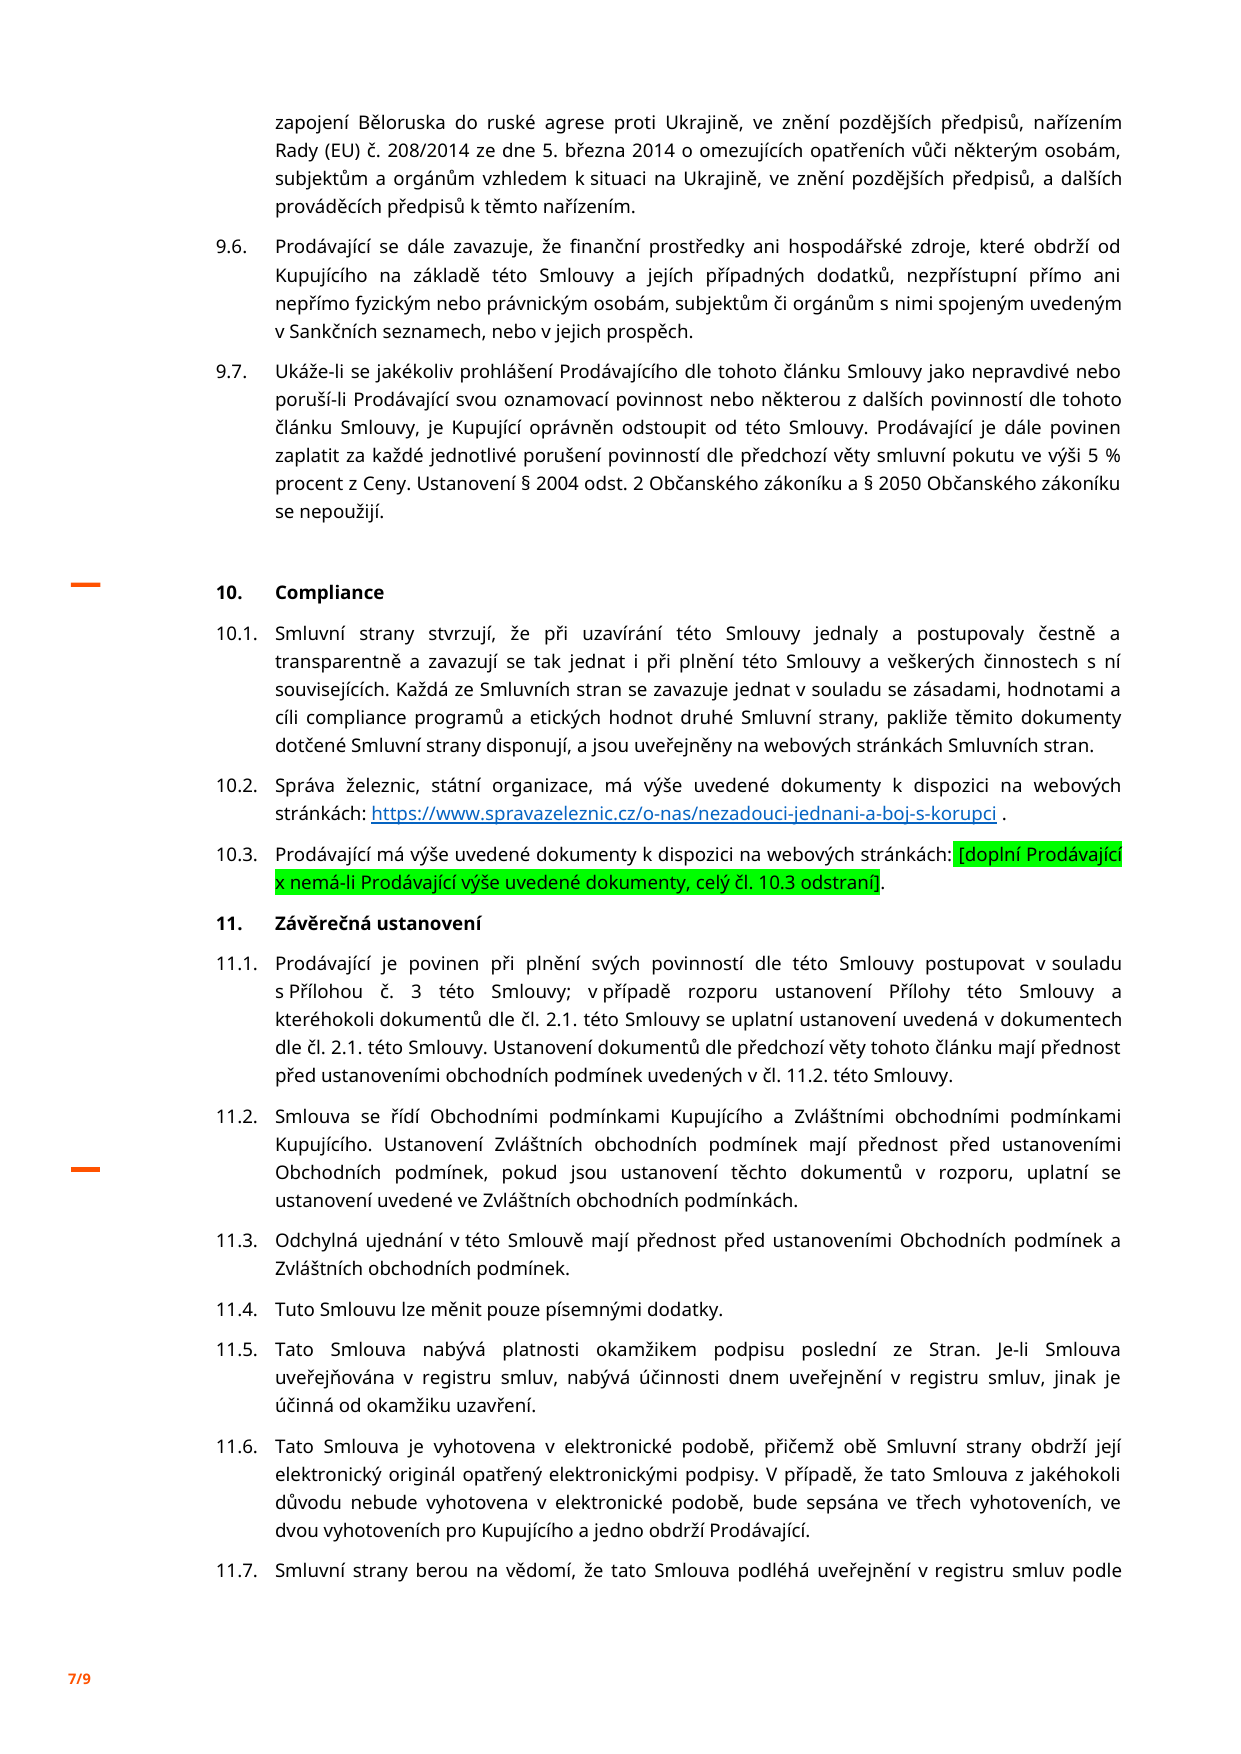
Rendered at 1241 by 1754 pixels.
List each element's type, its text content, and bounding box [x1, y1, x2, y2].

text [216, 109, 1122, 219]
text Prodávající je povinen při plnění svých povinností dle této Smlouvy postupovat v souladu s Přílohou č. 3 této Smlouvy; v případě rozporu ustanovení Přílohy této Smlouvy a kteréhokoli dokumentů dle čl. 2.1. této Smlouvy se uplatní ustanovení uvedená v dokumentech dle čl. 2.1. této Smlouvy. Ustanovení dokumentů dle předchozí věty tohoto článku mají přednost před ustanoveními obchodních podmínek uvedených v čl. 11.2. této Smlouvy. [216, 950, 1122, 1088]
text Smluvní strany stvrzují, že při uzavírání této Smlouvy jednaly a postupovaly čestně a transparentně a zavazují se tak jednat i při plnění této Smlouvy a veškerých činnostech s ní souvisejících. Každá ze Smluvních stran se zavazuje jednat v souladu se zásadami, hodnotami a cíli compliance programů a etických hodnot druhé Smluvní strany, pakliže těmito dokumenty dotčené Smluvní strany disponují, a jsou uveřejněny na webových stránkách Smluvních stran. [216, 620, 1122, 758]
text Tato Smlouva nabývá platnosti okamžikem podpisu poslední ze Stran. Je-li Smlouva uveřejňována v registru smluv, nabývá účinnosti dnem uveřejnění v registru smluv, jinak je účinná od okamžiku uzavření. [216, 1337, 1122, 1418]
text Ukáže-li se jakékoliv prohlášení Prodávajícího dle tohoto článku Smlouvy jako nepravdivé nebo poruší-li Prodávající svou oznamovací povinnost nebo některou z dalších povinností dle tohoto článku Smlouvy, je Kupující oprávněn odstoupit od této Smlouvy. Prodávající je dále povinen zaplatit za každé jednotlivé porušení povinností dle předchozí věty smluvní pokutu ve výši 5 % procent z Ceny. Ustanovení § 2004 odst. 2 Občanského zákoníku a § 2050 Občanského zákoníku se nepoužijí. [216, 358, 1122, 524]
text Odchylná ujednání v této Smlouvě mají přednost před ustanoveními Obchodních podmínek a Zvláštních obchodních podmínek. [216, 1227, 1122, 1281]
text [216, 1558, 1122, 1583]
text Tato Smlouva je vyhotovena v elektronické podobě, přičemž obě Smluvní strany obdrží její elektronický originál opatřený elektronickými podpisy. V případě, že tato Smlouva z jakéhokoli důvodu nebude vyhotovena v elektronické podobě, bude sepsána ve třech vyhotoveních, ve dvou vyhotoveních pro Kupujícího a jedno obdrží Prodávající. [216, 1433, 1122, 1543]
text Prodávající má výše uvedené dokumenty k dispozici na webových stránkách: [doplní Prodávající x nemá-li Prodávající výše uvedené dokumenty, celý čl. 10.3 odstraní]. [216, 841, 1122, 895]
text Smlouva se řídí Obchodními podmínkami Kupujícího a Zvláštními obchodními podmínkami Kupujícího. Ustanovení Zvláštních obchodních podmínek mají přednost před ustanoveními Obchodních podmínek, pokud jsou ustanovení těchto dokumentů v rozporu, uplatní se ustanovení uvedené ve Zvláštních obchodních podmínkách. [216, 1103, 1122, 1212]
text Prodávající se dále zavazuje, že finanční prostředky ani hospodářské zdroje, které obdrží od Kupujícího na základě této Smlouvy a jejích případných dodatků, nezpřístupní přímo ani nepřímo fyzickým nebo právnickým osobám, subjektům či orgánům s nimi spojeným uvedeným v Sankčních seznamech, nebo v jejich prospěch. [216, 234, 1122, 343]
text Compliance [216, 579, 1122, 605]
text Závěrečná ustanovení [216, 910, 1122, 935]
text Správa železnic, státní organizace, má výše uvedené dokumenty k dispozici na webových stránkách: https://www.spravazeleznic.cz/o-nas/nezadouci-jednani-a-boj-s-korupci . [216, 773, 1122, 826]
text Tuto Smlouvu lze měnit pouze písemnými dodatky. [216, 1296, 1122, 1322]
